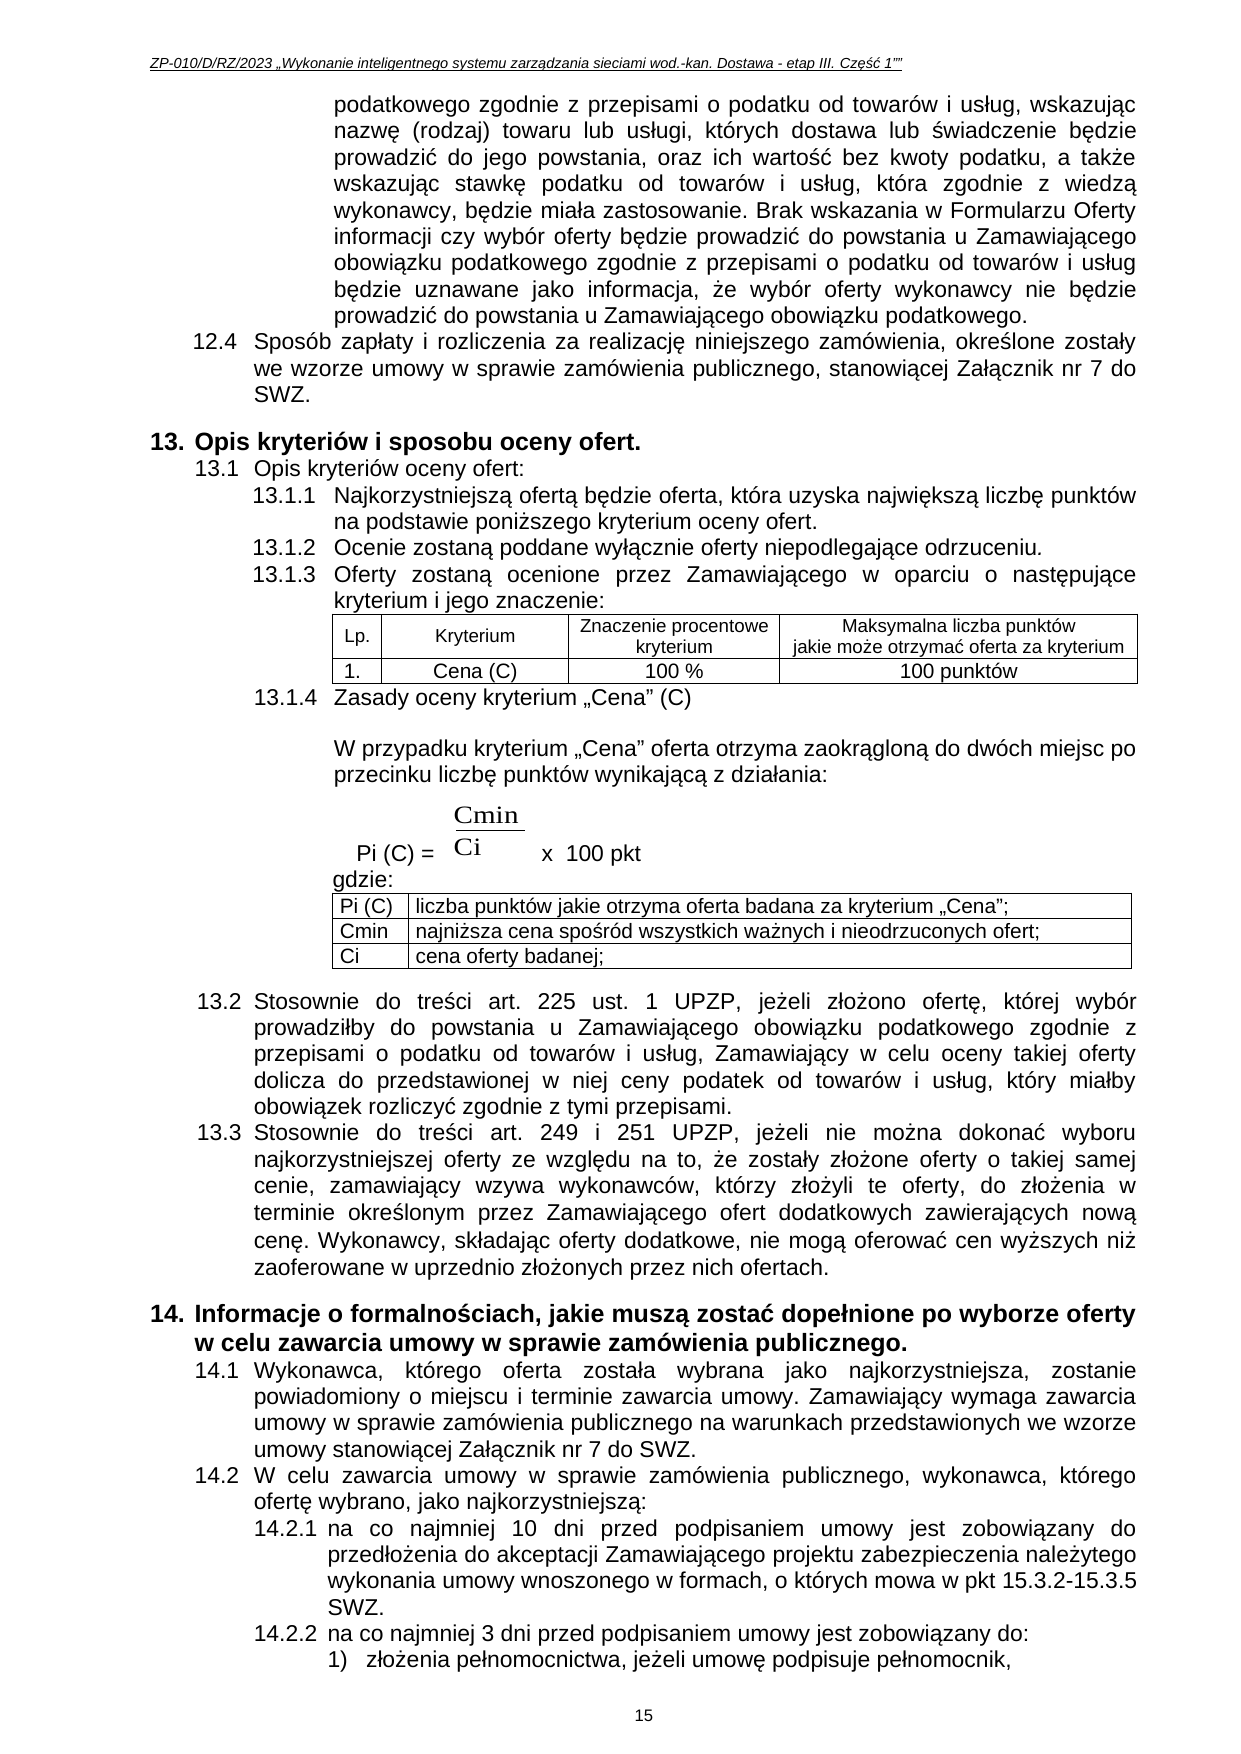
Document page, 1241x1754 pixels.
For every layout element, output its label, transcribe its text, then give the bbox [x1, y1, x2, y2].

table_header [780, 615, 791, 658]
list Najkorzystniejszą ofertą będzie oferta, która uzyska największą liczbę punktów na podstawie poniższego kryterium oceny ofert. [252, 482, 1137, 534]
text gdzie: [332, 866, 1137, 892]
list Wykonawca, którego oferta została wybrana jako najkorzystniejsza, zostanie powiadomiony o miejscu i terminie zawarcia umowy. Zamawiający wymaga zawarcia umowy w sprawie zamówienia publicznego na warunkach przedstawionych we wzorze umowy stanowiącej Załącznik nr 7 do SWZ. [194, 1357, 1137, 1462]
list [249, 91, 1137, 328]
list Zasady oceny kryterium „Cena” (C) [253, 684, 1137, 710]
list Opis kryteriów oceny ofert: [194, 455, 1137, 482]
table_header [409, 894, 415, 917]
list Informacje o formalnościach, jakie muszą zostać dopełnione po wyborze oferty w celu zawarcia umowy w sprawie zamówienia publicznego. [150, 1299, 1137, 1357]
list na co najmniej 3 dni przed podpisaniem umowy jest zobowiązany do: [253, 1620, 1137, 1646]
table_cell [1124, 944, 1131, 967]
text Pi (C) = x 100 pkt [356, 802, 1137, 866]
list W celu zawarcia umowy w sprawie zamówienia publicznego, wykonawca, którego ofertę wybrano, jako najkorzystniejszą: [194, 1462, 1137, 1515]
list Stosownie do treści art. 225 ust. 1 UPZP, jeżeli złożono ofertę, której wybór prowadziłby do powstania u Zamawiającego obowiązku podatkowego zgodnie z przepisami o podatku od towarów i usług, Zamawiający w celu oceny takiej oferty dolicza do przedstawionej w niej ceny podatek od towarów i usług, który miałby obowiązek rozliczyć zgodnie z tymi przepisami. [197, 988, 1137, 1119]
list Ocenie zostaną poddane wyłącznie oferty niepodlegające odrzuceniu. [252, 534, 1137, 561]
text W przypadku kryterium „Cena” oferta otrzyma zaokrągloną do dwóch miejsc po przecinku liczbę punktów wynikającą z działania: [334, 735, 1137, 787]
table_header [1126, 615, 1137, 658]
list Stosownie do treści art. 249 i 251 UPZP, jeżeli nie można dokonać wyboru najkorzystniejszej oferty ze względu na to, że zostały złożone oferty o takiej samej cenie, zamawiający wzywa wykonawców, którzy złożyli te oferty, do złożenia w terminie określonym przez Zamawiającego ofert dodatkowych zawierających nową cenę. Wykonawcy, składając oferty dodatkowe, nie mogą oferować cen wyższych niż zaoferowane w uprzednio złożonych przez nich ofertach. [197, 1119, 1137, 1280]
table_header Kryterium [382, 615, 568, 658]
list Opis kryteriów i sposobu oceny ofert. [150, 427, 1137, 455]
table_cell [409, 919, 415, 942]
list złożenia pełnomocnictwa, jeżeli umowę podpisuje pełnomocnik, [327, 1646, 1137, 1673]
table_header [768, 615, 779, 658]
list na co najmniej 10 dni przed podpisaniem umowy jest zobowiązany do przedłożenia do akceptacji Zamawiającego projektu zabezpieczenia należytego wykonania umowy wnoszonego w formach, o których mowa w pkt 15.3.2-15.3.5 SWZ. [253, 1515, 1137, 1620]
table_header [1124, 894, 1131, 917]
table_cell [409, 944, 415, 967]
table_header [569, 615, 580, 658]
list Sposób zapłaty i rozliczenia za realizację niniejszego zamówienia, określone zostały we wzorze umowy w sprawie zamówienia publicznego, stanowiącej Załącznik nr 7 do SWZ. [192, 328, 1137, 407]
list Oferty zostaną ocenione przez Zamawiającego w oparciu o następujące kryterium i jego znaczenie: [252, 561, 1137, 613]
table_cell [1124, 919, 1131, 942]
